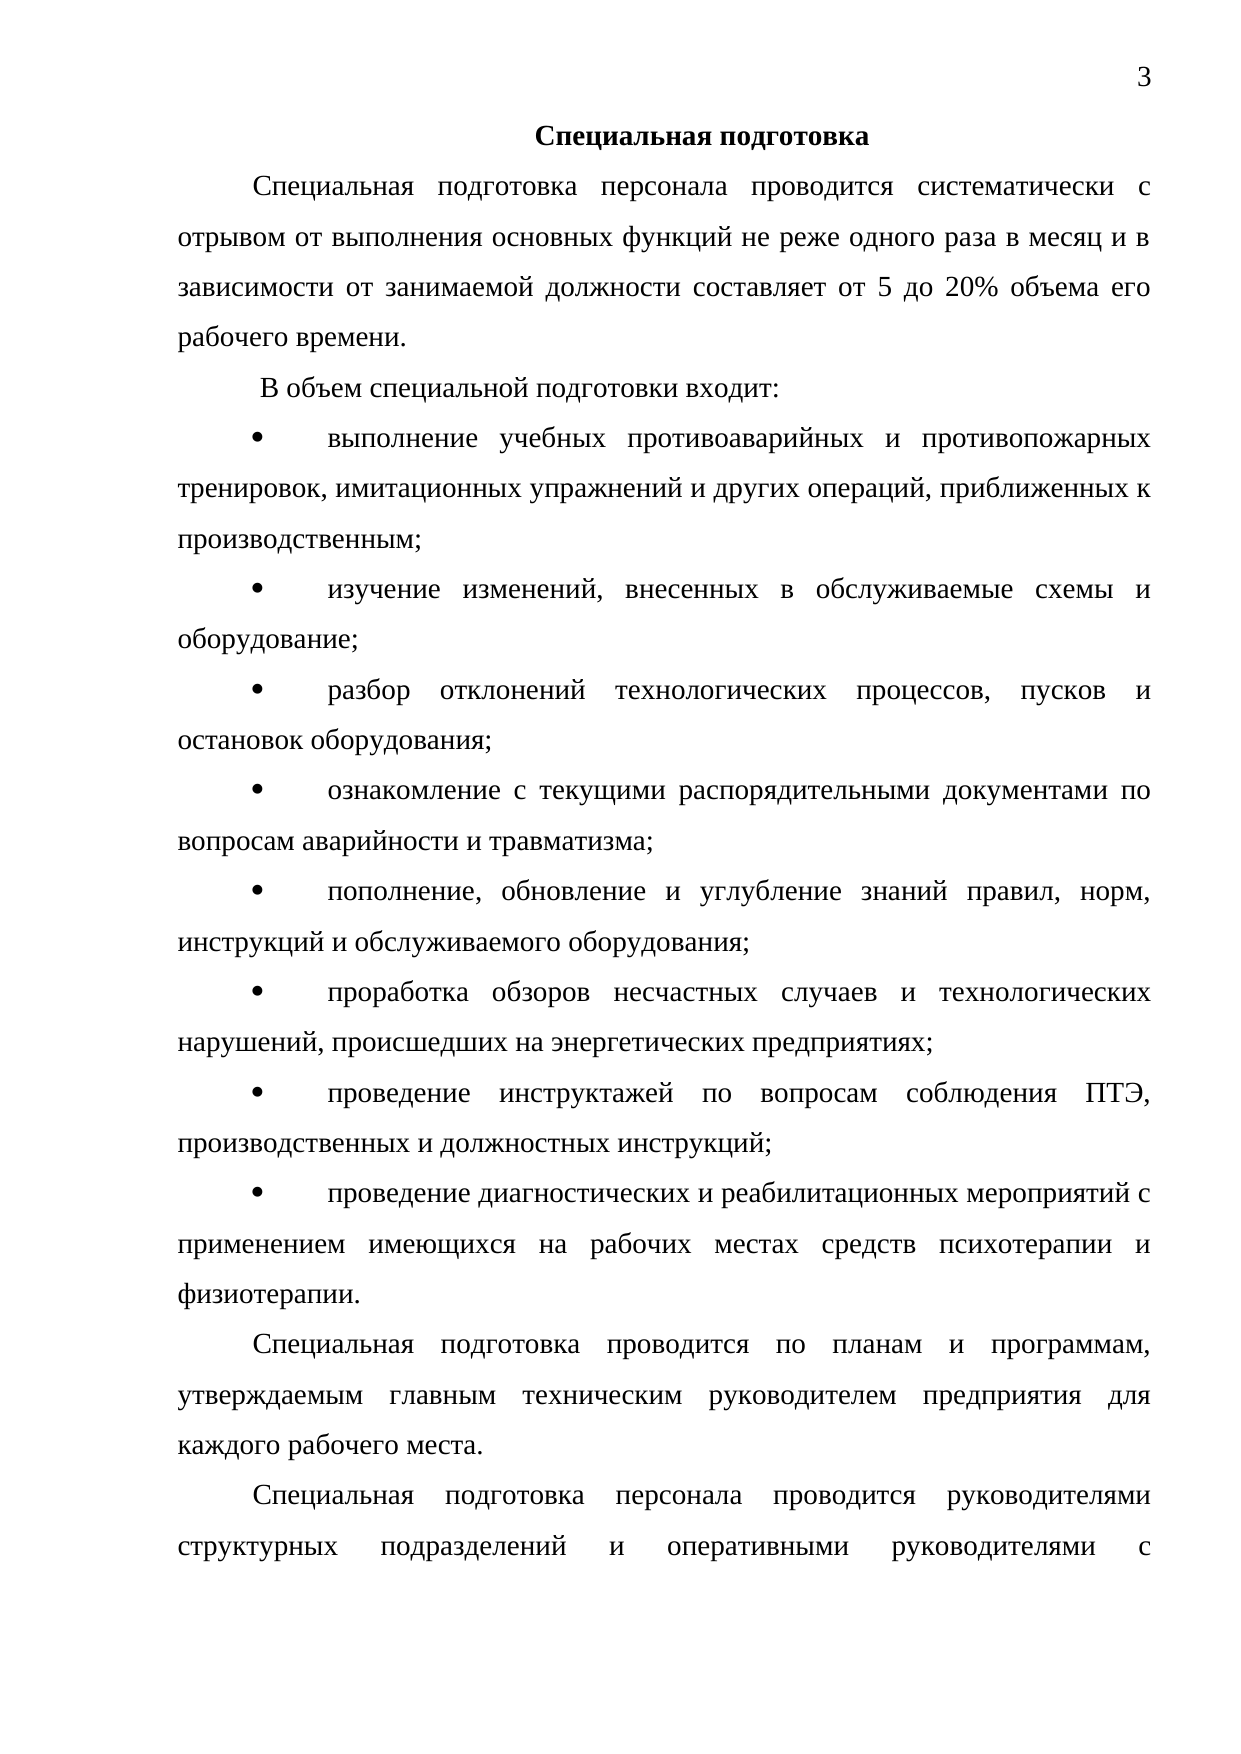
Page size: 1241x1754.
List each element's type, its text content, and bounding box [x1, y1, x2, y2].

list пополнение, обновление и углубление знаний правил, норм, инструкций и обслуживаемого оборудования; [177, 873, 1152, 957]
list проработка обзоров несчастных случаев и технологических нарушений, происшедших на энергетических предприятиях; [177, 974, 1152, 1058]
list выполнение учебных противоаварийных и противопожарных тренировок, имитационных упражнений и других операций, приближенных к производственным; [177, 420, 1152, 554]
list ознакомление с текущими распорядительными документами по вопросам аварийности и травматизма; [177, 772, 1152, 856]
list изучение изменений, внесенных в обслуживаемые схемы и оборудование; [177, 571, 1152, 655]
list проведение инструктажей по вопросам соблюдения ПТЭ, производственных и должностных инструкций; [177, 1075, 1152, 1159]
list проведение диагностических и реабилитационных мероприятий с применением имеющихся на рабочих местах средств психотерапии и физиотерапии. [177, 1175, 1152, 1310]
list разбор отклонений технологических процессов, пусков и остановок оборудования; [177, 672, 1152, 756]
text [177, 1477, 1152, 1561]
text Специальная подготовка персонала проводится систематически с отрывом от выполнения основных функций не реже одного раза в месяц и в зависимости от занимаемой должности составляет от 5 до 20% объема его рабочего времени. [177, 168, 1152, 353]
text Специальная подготовка проводится по планам и программам, утверждаемым главным техническим руководителем предприятия для каждого рабочего места. [177, 1326, 1152, 1461]
text В объем специальной подготовки входит: [177, 370, 1152, 403]
text Специальная подготовка [177, 118, 1152, 152]
